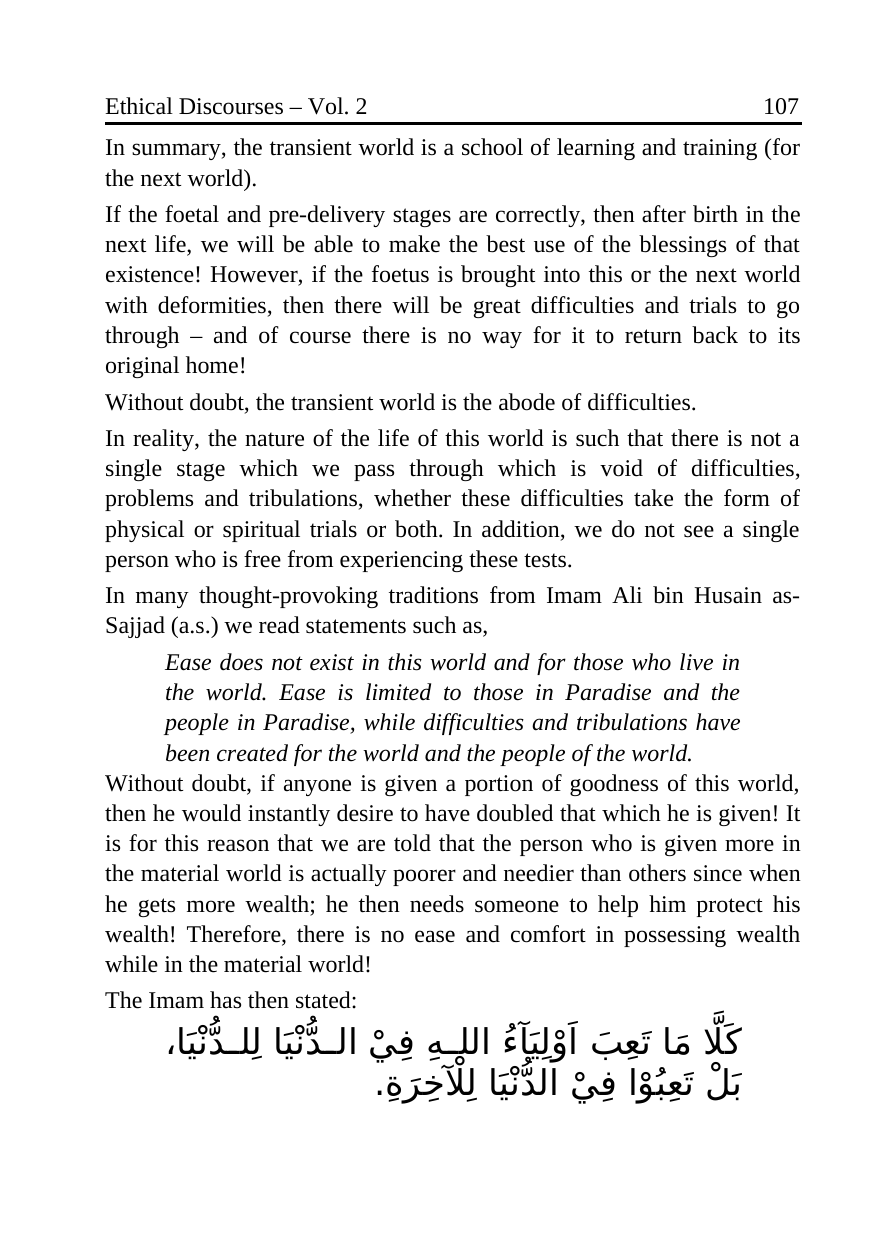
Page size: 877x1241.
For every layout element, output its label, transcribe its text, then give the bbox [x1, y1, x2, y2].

text كَلَّا مَا تَعِبَ اَوْلِيَآءُ اللهِ فِيْ الدُّنْيَا لِلدُّنْيَا، بَلْ تَعِبُوْا فِيْ الدُّنْيَا لِلْآخِرَةِ. [165, 1021, 742, 1104]
text In reality, the nature of the life of this world is such that there is not a single stage which we pass through which is void of difficulties, problems and tribulations, whether these difficulties take the form of physical or spiritual trials or both. In addition, we do not see a single person who is free from experiencing these tests. [105, 422, 802, 573]
text In summary, the transient world is a school of learning and training (for the next world). [105, 132, 802, 192]
text If the foetal and pre-delivery stages are correctly, then after birth in the next life, we will be able to make the best use of the blessings of that existence! However, if the foetus is brought into this or the next world with deformities, then there will be great difficulties and trials to go through – and of course there is no way for it to return back to its original home! [105, 198, 802, 379]
text Ease does not exist in this world and for those who live in the world. Ease is limited to those in Paradise and the people in Paradise, while difficulties and tribulations have been created for the world and the people of the world. [165, 646, 742, 767]
text The Imam has then stated: [105, 985, 802, 1015]
text Without doubt, if anyone is given a portion of goodness of this world, then he would instantly desire to have doubled that which he is given! It is for this reason that we are told that the person who is given more in the material world is actually poorer and needier than others since when he gets more wealth; he then needs someone to help him protect his wealth! Therefore, there is no ease and comfort in possessing wealth while in the material world! [105, 767, 802, 978]
text In many thought-provoking traditions from Imam Ali bin Husain as-Sajjad (a.s.) we read statements such as, [105, 579, 802, 640]
text Without doubt, the transient world is the abode of difficulties. [105, 386, 802, 416]
